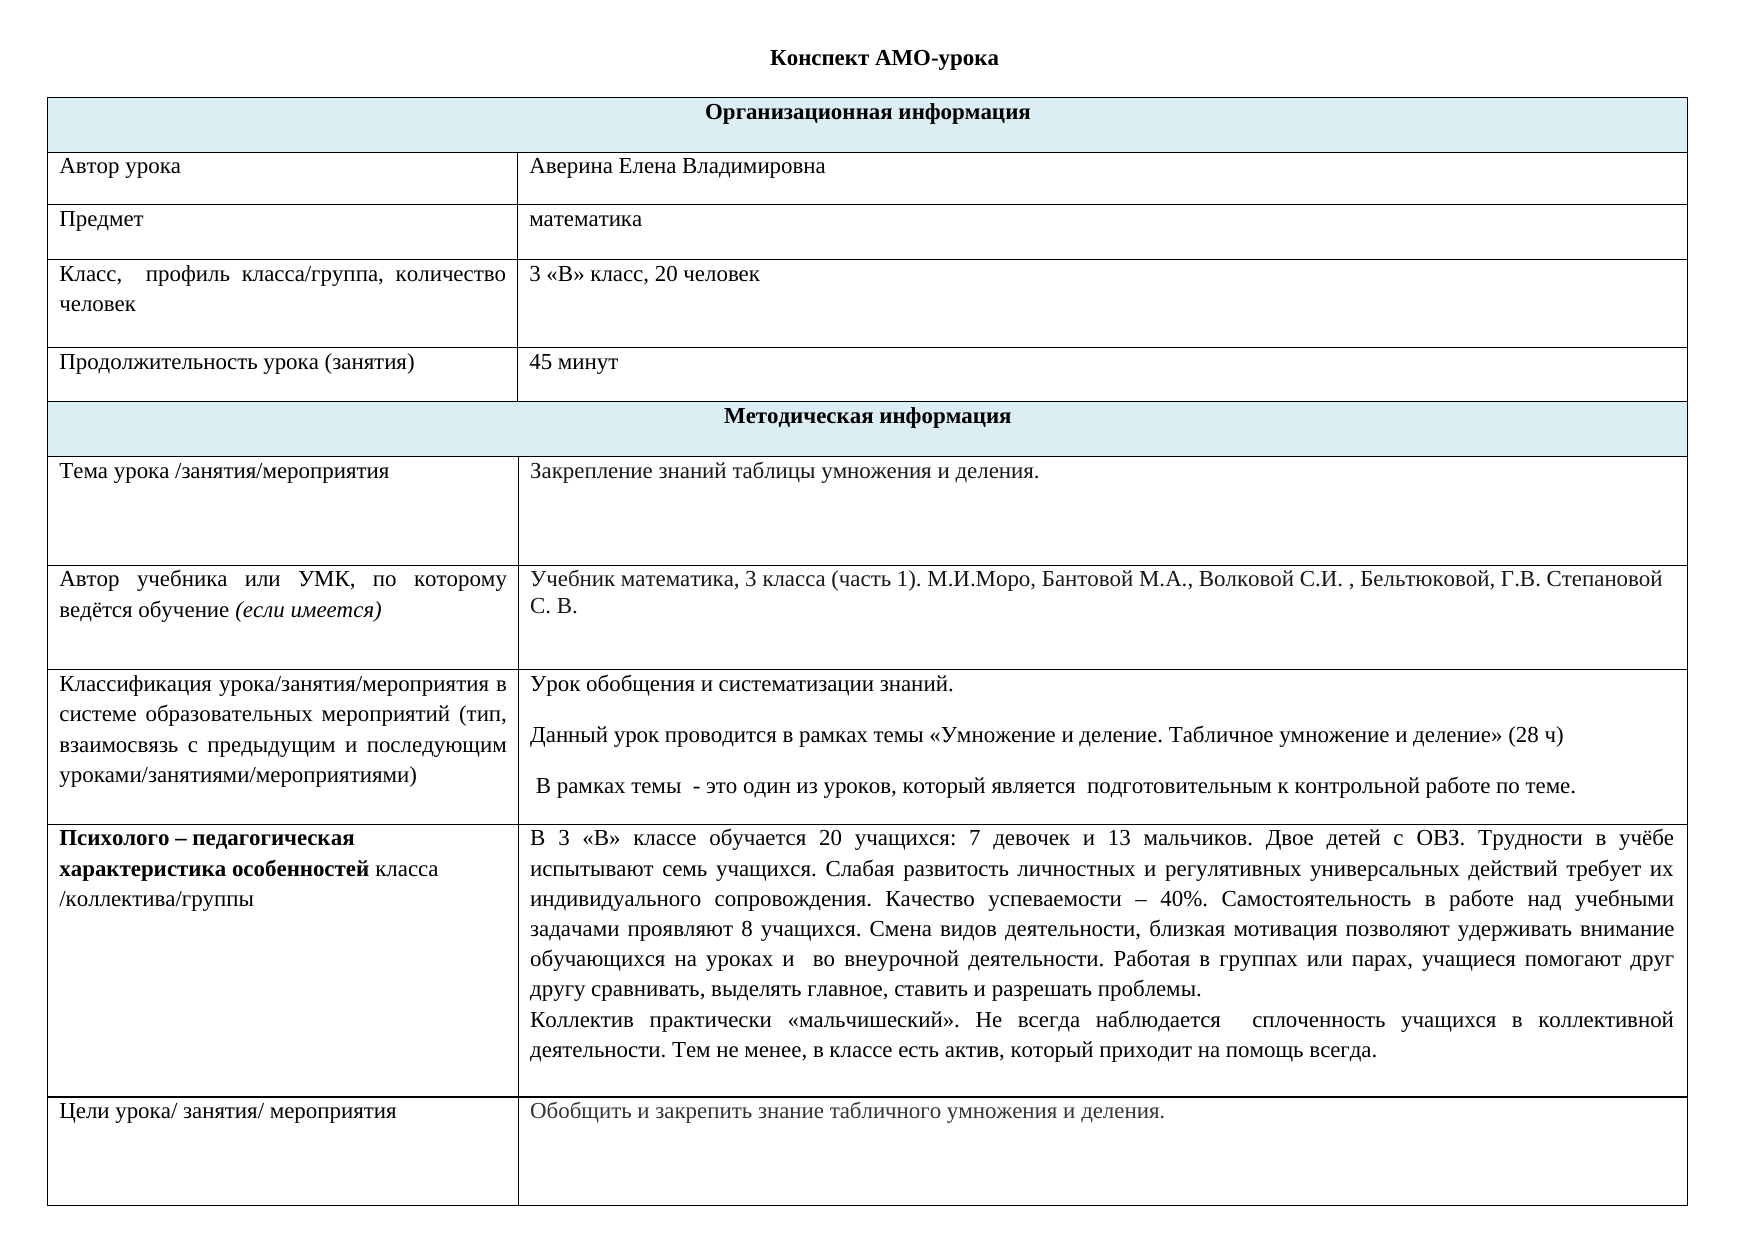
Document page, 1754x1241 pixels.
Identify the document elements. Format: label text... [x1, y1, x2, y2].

table_cell Автор учебника или УМК, по которому ведётся обучение (если имеется) [48, 566, 518, 669]
table_cell Закрепление знаний таблицы умножения и деления. [519, 457, 1687, 564]
table_cell 45 минут [518, 348, 1687, 401]
table_cell В 3 «В» классе обучается 20 учащихся: 7 девочек и 13 мальчиков. Двое детей с ОВЗ. Трудности в учёбе испытывают семь учащихся. Слабая развитость личностных и регулятивных универсальных действий требует их индивидуального сопровождения. Качество успеваемости – 40%. Самостоятельность в работе над учебными задачами проявляют 8 учащихся. Смена видов деятельности, близкая мотивация позволяют удерживать внимание обучающихся на уроках и во внеурочной деятельности. Работая в группах или парах, учащиеся помогают друг другу сравнивать, выделять главное, ставить и разрешать проблемы. Коллектив практически «мальчишеский». Не всегда наблюдается сплоченность учащихся в коллективной деятельности. Тем не менее, в классе есть актив, который приходит на помощь всегда. [519, 825, 1687, 1096]
table_cell Психолого – педагогическая характеристика особенностей класса /коллектива/группы [48, 825, 518, 1096]
table_cell 3 «В» класс, 20 человек [518, 260, 1687, 347]
table_cell Предмет [48, 205, 517, 259]
table_cell Обобщить и закрепить знание табличного умножения и деления. [519, 1098, 1687, 1205]
table_cell Автор урока [48, 153, 517, 204]
table_cell Учебник математика, 3 класса (часть 1). М.И.Моро, Бантовой М.А., Волковой С.И. , Бельтюковой, Г.В. Степановой С. В. [519, 566, 1687, 669]
table_header Организационная информация [48, 98, 1687, 152]
table_cell Классификация урока/занятия/мероприятия в системе образовательных мероприятий (тип, взаимосвязь с предыдущим и последующим уроками/занятиями/мероприятиями) [48, 670, 518, 823]
table_cell Урок обобщения и систематизации знаний. Данный урок проводится в рамках темы «Умножение и деление. Табличное умножение и деление» (28 ч) В рамках темы - это один из уроков, который является подготовительным к контрольной работе по теме. [519, 670, 1687, 823]
table_cell Методическая информация [48, 402, 1687, 456]
table_cell Класс, профиль класса/группа, количество человек [48, 260, 517, 347]
table_cell математика [518, 205, 1687, 259]
table_cell Цели урока/ занятия/ мероприятия [48, 1098, 518, 1205]
list Конспект АМО-урока [59, 44, 1709, 71]
table_cell Продолжительность урока (занятия) [48, 348, 517, 401]
table_cell Тема урока /занятия/мероприятия [48, 457, 518, 564]
table_cell Аверина Елена Владимировна [518, 153, 1687, 204]
